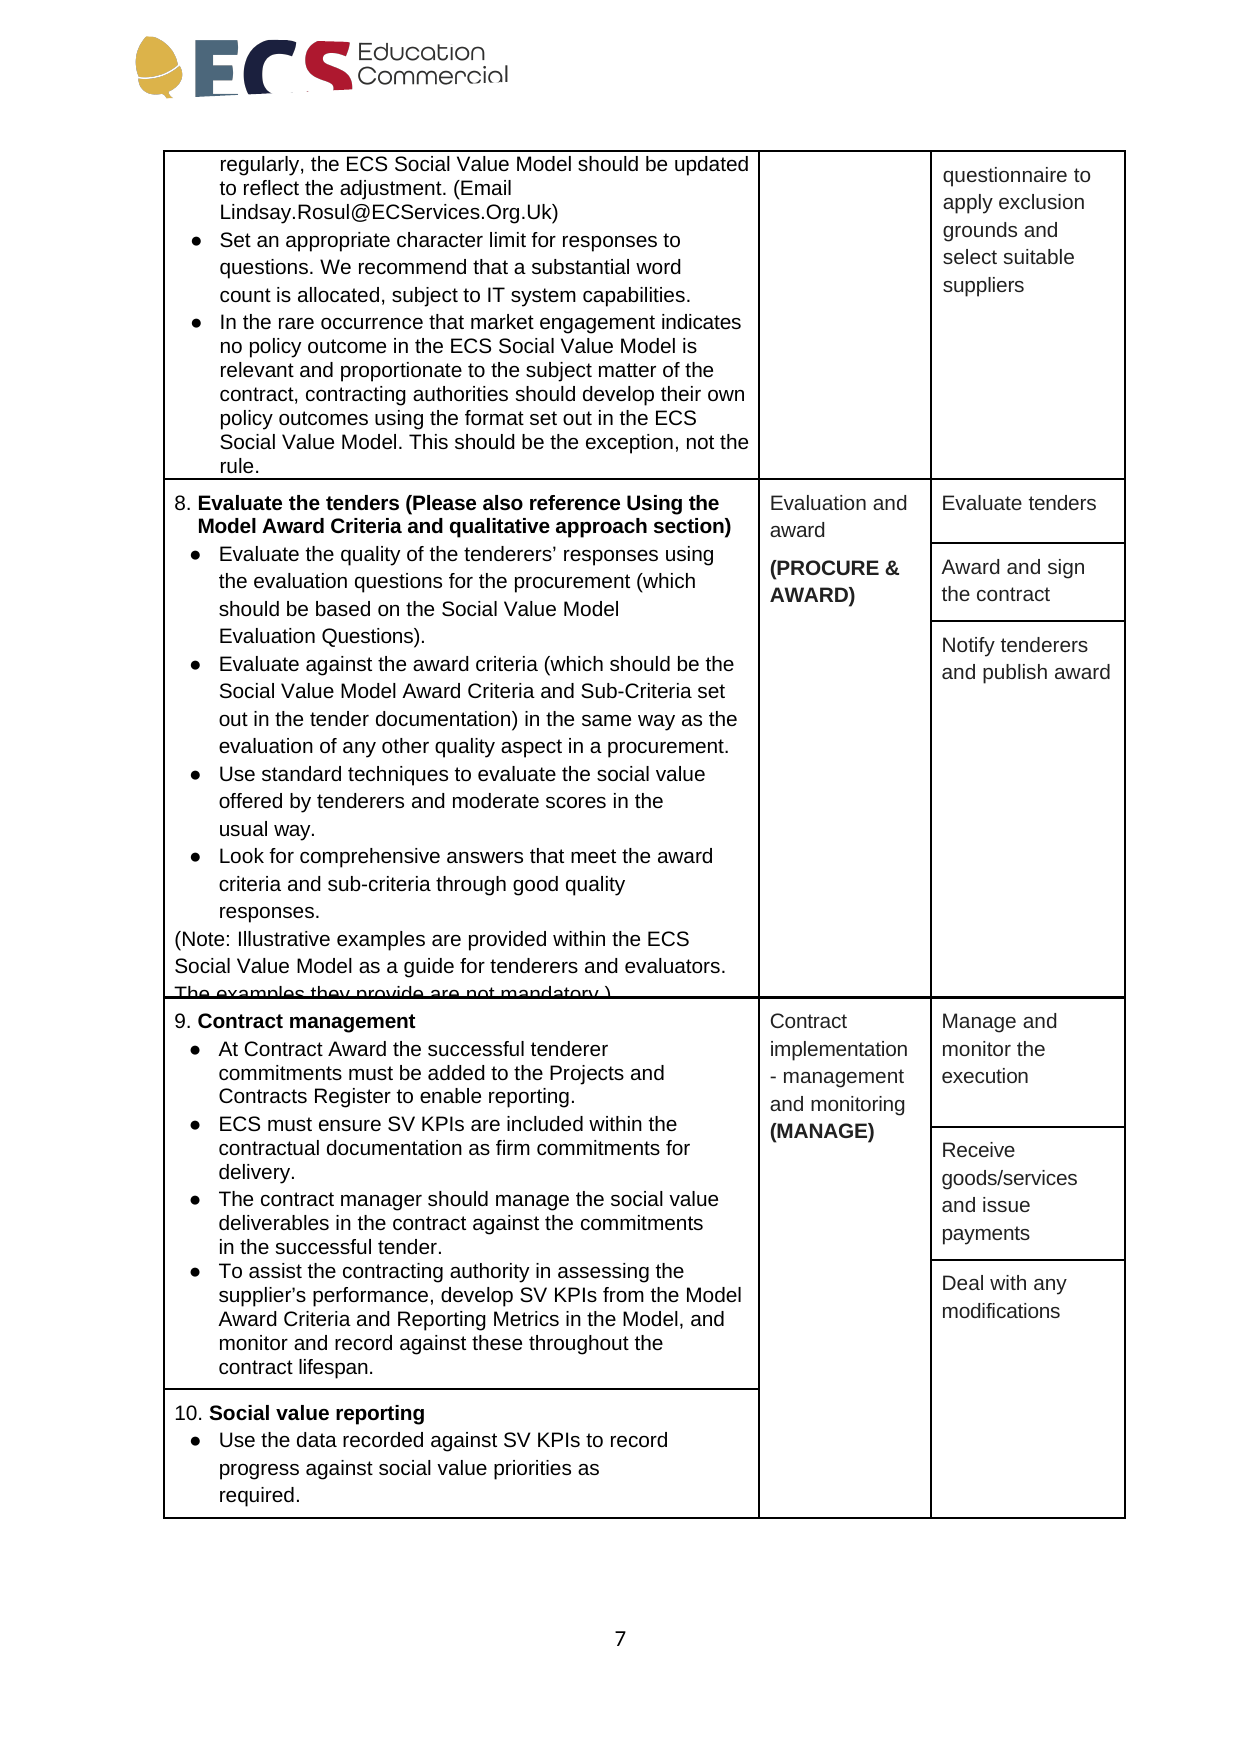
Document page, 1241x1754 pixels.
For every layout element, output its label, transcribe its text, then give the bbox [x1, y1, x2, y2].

table_cell Evaluation and award (PROCURE & AWARD) [760, 480, 930, 996]
table_cell [760, 152, 930, 478]
table_cell Receive goods/services and issue payments [932, 1128, 1124, 1259]
table_cell Contract implementation - management and monitoring (MANAGE) [760, 999, 930, 1517]
table_cell Contract management At Contract Award the successful tenderer commitments must be added to the Projects and Contracts Register to enable reporting. ECS must ensure SV KPIs are included within the contractual documentation as firm commitments for delivery. The contract manager should manage the social value deliverables in the contract against the commitments in the successful tender. To assist the contracting authority in assessing the supplier’s performance, develop SV KPIs from the Model Award Criteria and Reporting Metrics in the Model, and monitor and record against these throughout the contract lifespan. [165, 999, 758, 1388]
table_cell Social value reporting Use the data recorded against SV KPIs to record progress against social value priorities as required. [165, 1390, 758, 1517]
table_cell Manage and monitor the execution [932, 999, 1124, 1126]
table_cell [932, 152, 1124, 478]
table_cell Notify tenderers and publish award [932, 622, 1124, 996]
table_cell Evaluate the tenders (Please also reference Using the Model Award Criteria and qualitative approach section) Evaluate the quality of the tenderers’ responses using the evaluation questions for the procurement (which should be based on the Social Value Model Evaluation Questions). Evaluate against the award criteria (which should be the Social Value Model Award Criteria and Sub-Criteria set out in the tender documentation) in the same way as the evaluation of any other quality aspect in a procurement. Use standard techniques to evaluate the social value offered by tenderers and moderate scores in the usual way. Look for comprehensive answers that meet the award criteria and sub-criteria through good quality responses. (Note: Illustrative examples are provided within the ECS Social Value Model as a guide for tenderers and evaluators. The examples they provide are not mandatory.) [165, 480, 758, 996]
table_cell Award and sign the contract [932, 544, 1124, 620]
table_cell Deal with any modifications [932, 1261, 1124, 1517]
table_cell Evaluate tenders [932, 480, 1124, 542]
